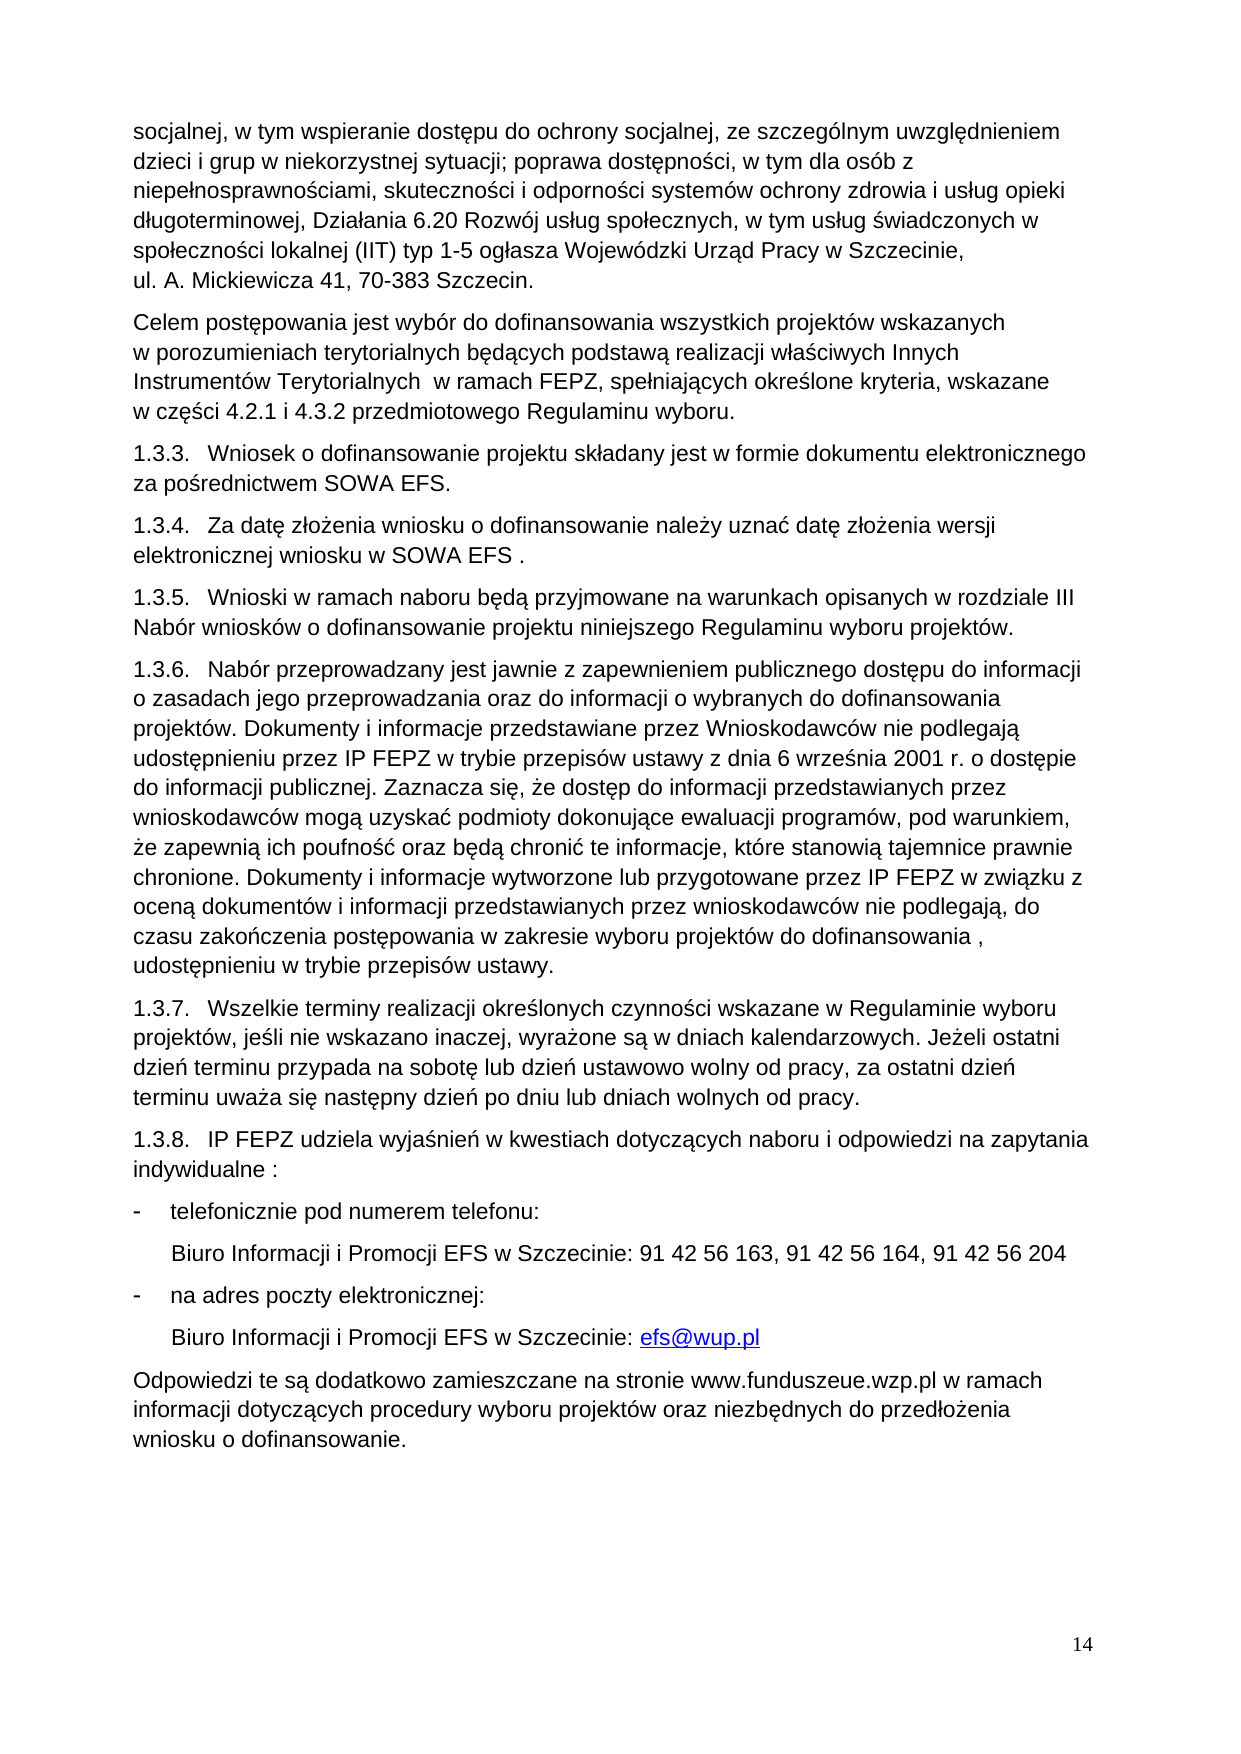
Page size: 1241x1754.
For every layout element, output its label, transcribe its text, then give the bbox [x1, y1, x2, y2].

text Odpowiedzi te są dodatkowo zamieszczane na stronie www.funduszeue.wzp.pl w ramach informacji dotyczących procedury wyboru projektów oraz niezbędnych do przedłożenia wniosku o dofinansowanie. [133, 1367, 1092, 1452]
text Celem postępowania jest wybór do dofinansowania wszystkich projektów wskazanych w porozumieniach terytorialnych będących podstawą realizacji właściwych Innych Instrumentów Terytorialnych w ramach FEPZ, spełniających określone kryteria, wskazane w części 4.2.1 i 4.3.2 przedmiotowego Regulaminu wyboru. [133, 309, 1092, 424]
list Nabór przeprowadzany jest jawnie z zapewnieniem publicznego dostępu do informacji o zasadach jego przeprowadzania oraz do informacji o wybranych do dofinansowania projektów. Dokumenty i informacje przedstawiane przez Wnioskodawców nie podlegają udostępnieniu przez IP FEPZ w trybie przepisów ustawy z dnia 6 września 2001 r. o dostępie do informacji publicznej. Zaznacza się, że dostęp do informacji przedstawianych przez wnioskodawców mogą uzyskać podmioty dokonujące ewaluacji programów, pod warunkiem, że zapewnią ich poufność oraz będą chronić te informacje, które stanowią tajemnice prawnie chronione. Dokumenty i informacje wytworzone lub przygotowane przez IP FEPZ w związku z oceną dokumentów i informacji przedstawianych przez wnioskodawców nie podlegają, do czasu zakończenia postępowania w zakresie wyboru projektów do dofinansowania , udostępnieniu w trybie przepisów ustawy. [133, 656, 1092, 979]
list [133, 118, 1092, 293]
text Biuro Informacji i Promocji EFS w Szczecinie: 91 42 56 163, 91 42 56 164, 91 42 56 204 [133, 1240, 1092, 1266]
list Wszelkie terminy realizacji określonych czynności wskazane w Regulaminie wyboru projektów, jeśli nie wskazano inaczej, wyrażone są w dniach kalendarzowych. Jeżeli ostatni dzień terminu przypada na sobotę lub dzień ustawowo wolny od pracy, za ostatni dzień terminu uważa się następny dzień po dniu lub dniach wolnych od pracy. [133, 995, 1092, 1110]
list Wniosek o dofinansowanie projektu składany jest w formie dokumentu elektronicznego za pośrednictwem SOWA EFS. [133, 440, 1092, 496]
list Wnioski w ramach naboru będą przyjmowane na warunkach opisanych w rozdziale III Nabór wniosków o dofinansowanie projektu niniejszego Regulaminu wyboru projektów. [133, 584, 1092, 640]
list telefonicznie pod numerem telefonu: [133, 1198, 1092, 1224]
list IP FEPZ udziela wyjaśnień w kwestiach dotyczących naboru i odpowiedzi na zapytania indywidualne : [133, 1126, 1092, 1182]
list na adres poczty elektronicznej: [133, 1282, 1092, 1308]
list Za datę złożenia wniosku o dofinansowanie należy uznać datę złożenia wersji elektronicznej wniosku w SOWA EFS . [133, 512, 1092, 568]
text Biuro Informacji i Promocji EFS w Szczecinie: efs@wup.pl [133, 1324, 1092, 1351]
